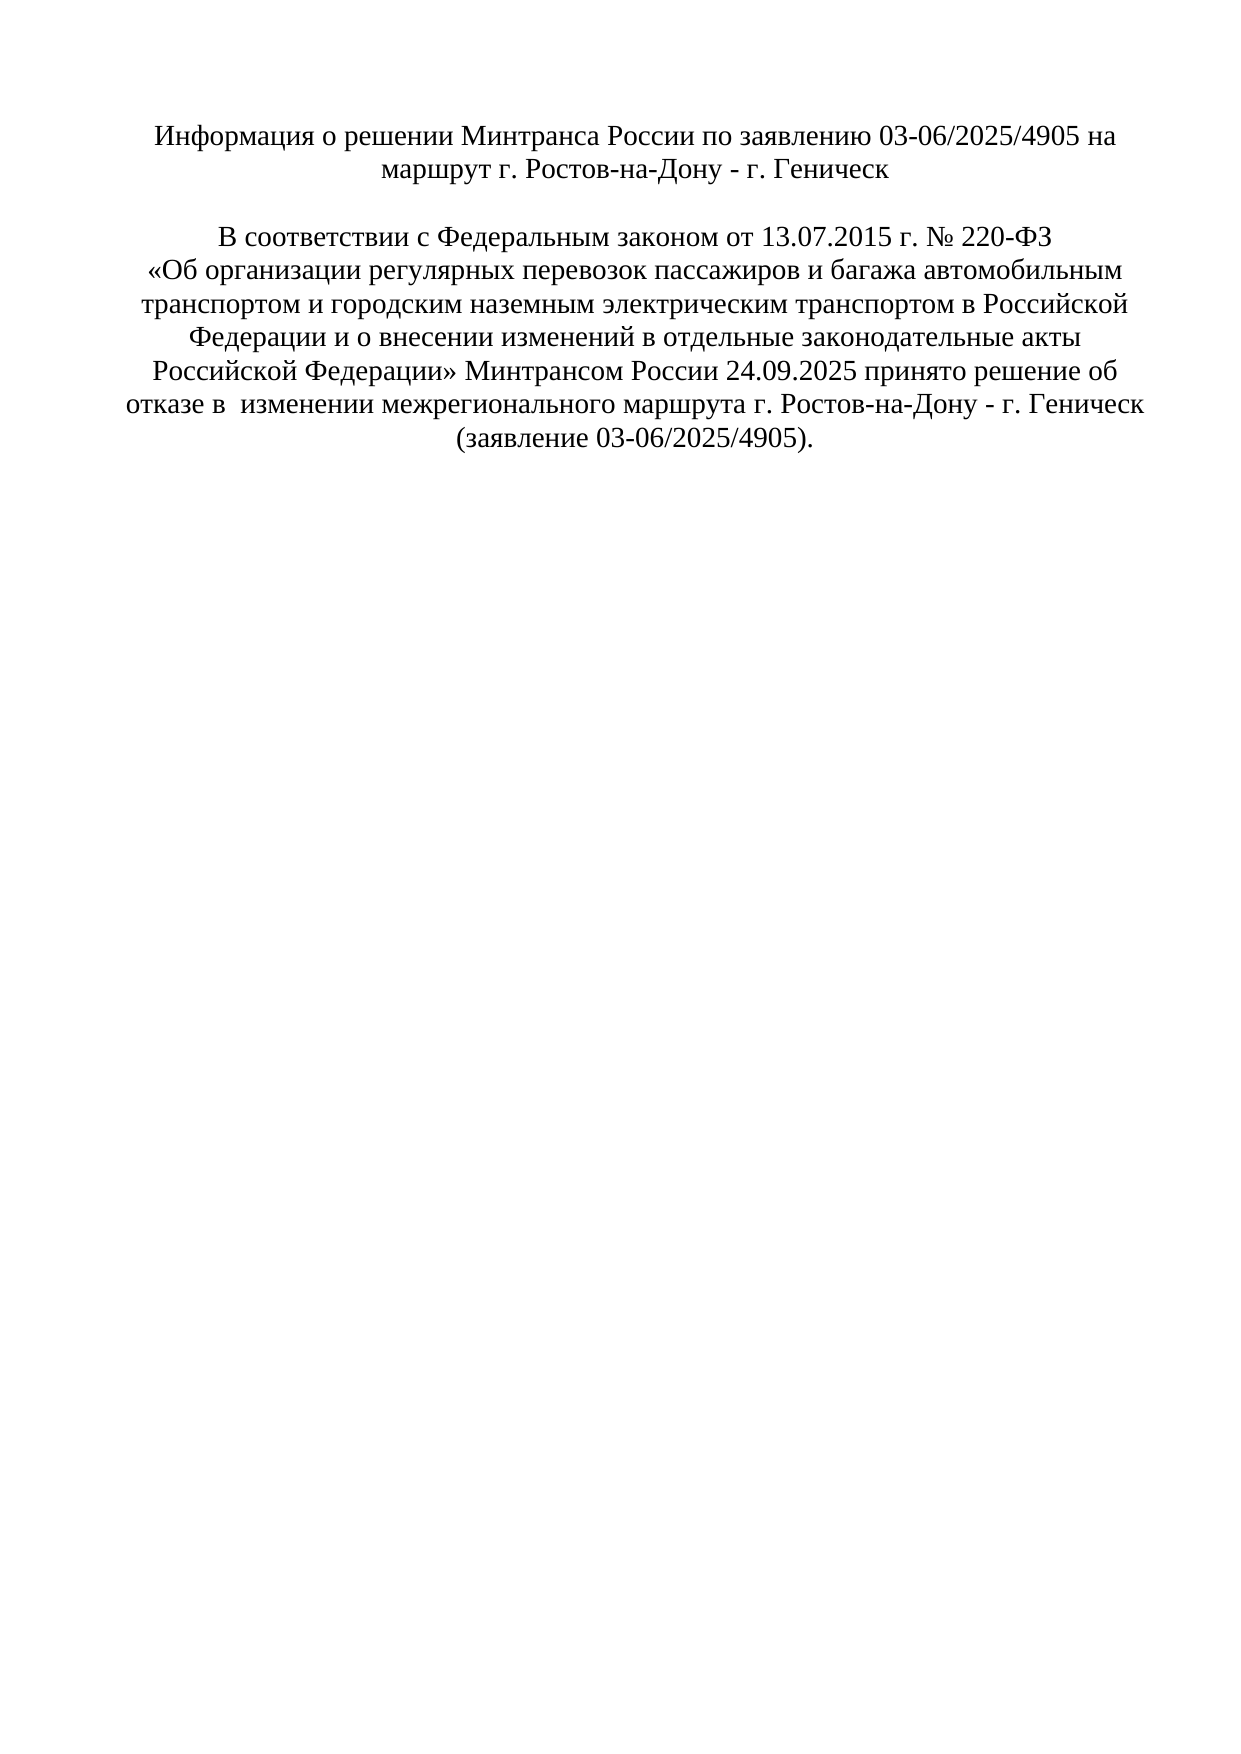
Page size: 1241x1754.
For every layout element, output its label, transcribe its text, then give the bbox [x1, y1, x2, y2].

text Информация о решении Минтранса России по заявлению 03-06/2025/4905 на маршрут г. Ростов-на-Дону - г. Геническ [118, 118, 1152, 185]
text В соответствии с Федеральным законом от 13.07.2015 г. № 220-ФЗ «Об организации регулярных перевозок пассажиров и багажа автомобильным транспортом и городским наземным электрическим транспортом в Российской Федерации и о внесении изменений в отдельные законодательные акты Российской Федерации» Минтрансом России 24.09.2025 принято решение об отказе в изменении межрегионального маршрута г. Ростов-на-Дону - г. Геническ (заявление 03-06/2025/4905). [118, 219, 1152, 453]
